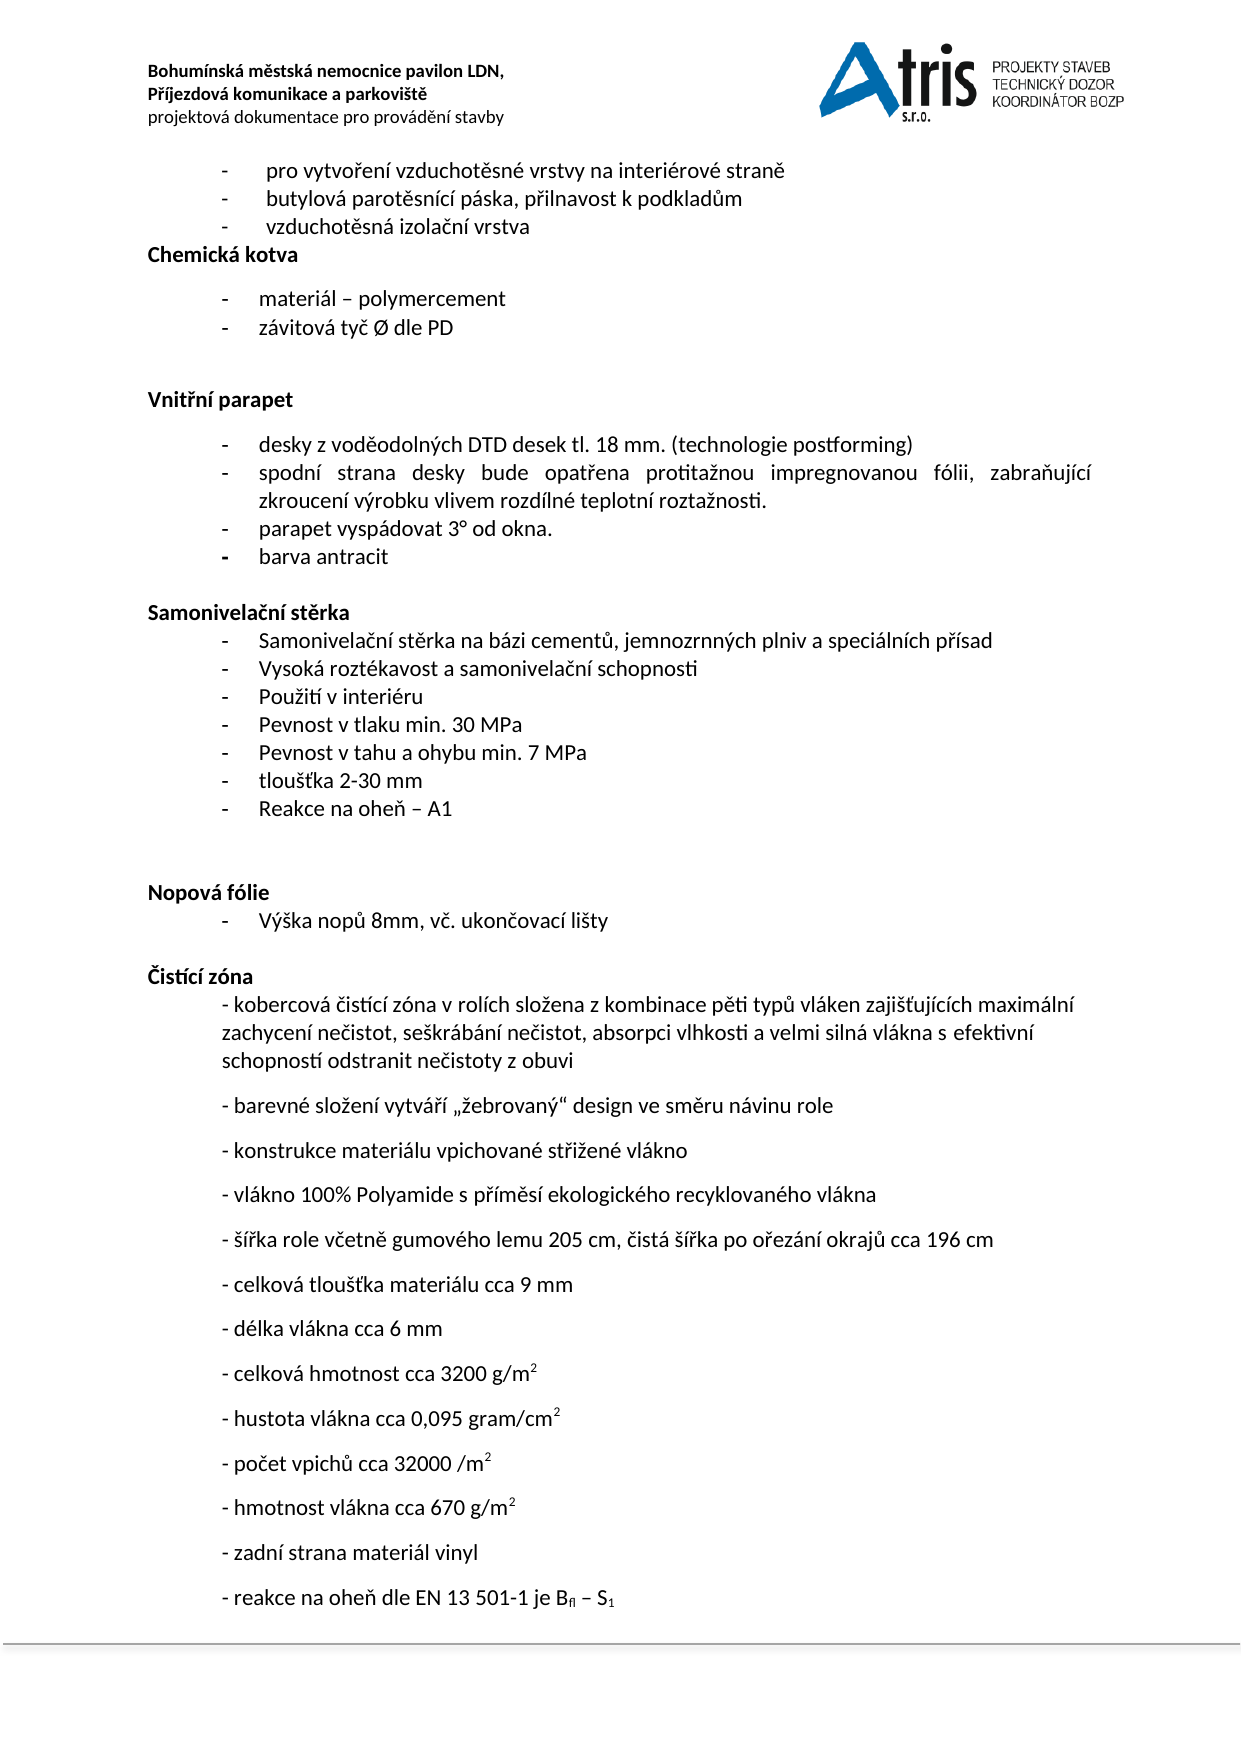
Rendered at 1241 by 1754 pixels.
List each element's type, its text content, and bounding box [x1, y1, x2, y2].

list závitová tyč Ø dle PD [221, 313, 1092, 341]
text - reakce na oheň dle EN 13 501-1 je Bfl – S1 [148, 1583, 1092, 1611]
text - vlákno 100% Polyamide s příměsí ekologického recyklovaného vlákna [148, 1181, 1092, 1208]
text - celková hmotnost cca 3200 g/m2 [148, 1359, 1092, 1387]
text - hustota vlákna cca 0,095 gram/cm2 [148, 1404, 1092, 1432]
list barva antracit [221, 542, 1092, 570]
text Vnitřní parapet [148, 385, 1092, 413]
list spodní strana desky bude opatřena protitažnou impregnovanou fólii, zabraňující zkroucení výrobku vlivem rozdílné teplotní roztažnosti. [221, 458, 1092, 514]
text Samonivelační stěrka [148, 598, 1092, 626]
text Nopová fólie [148, 878, 1092, 906]
list Vysoká roztékavost a samonivelační schopnosti [221, 654, 1092, 682]
text - konstrukce materiálu vpichované střižené vlákno [148, 1136, 1092, 1164]
list parapet vyspádovat 3° od okna. [221, 514, 1092, 542]
list Výška nopů 8mm, vč. ukončovací lišty [221, 906, 1092, 934]
text - hmotnost vlákna cca 670 g/m2 [148, 1493, 1092, 1521]
list Použití v interiéru [221, 682, 1092, 710]
list tloušťka 2-30 mm [221, 766, 1092, 794]
list materiál – polymercement [221, 284, 1092, 313]
list Reakce na oheň – A1 [221, 794, 1092, 822]
list Pevnost v tlaku min. 30 MPa [221, 710, 1092, 738]
text - butylová parotěsnící páska, přilnavost k podkladům [221, 184, 1092, 212]
text - vzduchotěsná izolační vrstva [221, 212, 1092, 240]
text - celková tloušťka materiálu cca 9 mm [148, 1270, 1092, 1298]
text - délka vlákna cca 6 mm [148, 1314, 1092, 1343]
text - pro vytvoření vzduchotěsné vrstvy na interiérové straně [221, 156, 1092, 184]
text Čistící zóna [148, 962, 1092, 990]
text - barevné složení vytváří „žebrovaný“ design ve směru návinu role [148, 1091, 1092, 1119]
text - počet vpichů cca 32000 /m2 [148, 1449, 1092, 1477]
text Chemická kotva [148, 240, 1092, 268]
list Samonivelační stěrka na bázi cementů, jemnozrnných plniv a speciálních přísad [221, 626, 1092, 654]
text - kobercová čistící zóna v rolích složena z kombinace pěti typů vláken zajišťujících maximální zachycení nečistot, seškrábání nečistot, absorpci vlhkosti a velmi silná vlákna s efektivní schopností odstranit nečistoty z obuvi [222, 990, 1092, 1074]
list Pevnost v tahu a ohybu min. 7 MPa [221, 738, 1092, 766]
list desky z voděodolných DTD desek tl. 18 mm. (technologie postforming) [221, 430, 1092, 458]
text - šířka role včetně gumového lemu 205 cm, čistá šířka po ořezání okrajů cca 196 cm [148, 1225, 1092, 1253]
picture [817, 40, 1124, 123]
text - zadní strana materiál vinyl [148, 1538, 1092, 1566]
